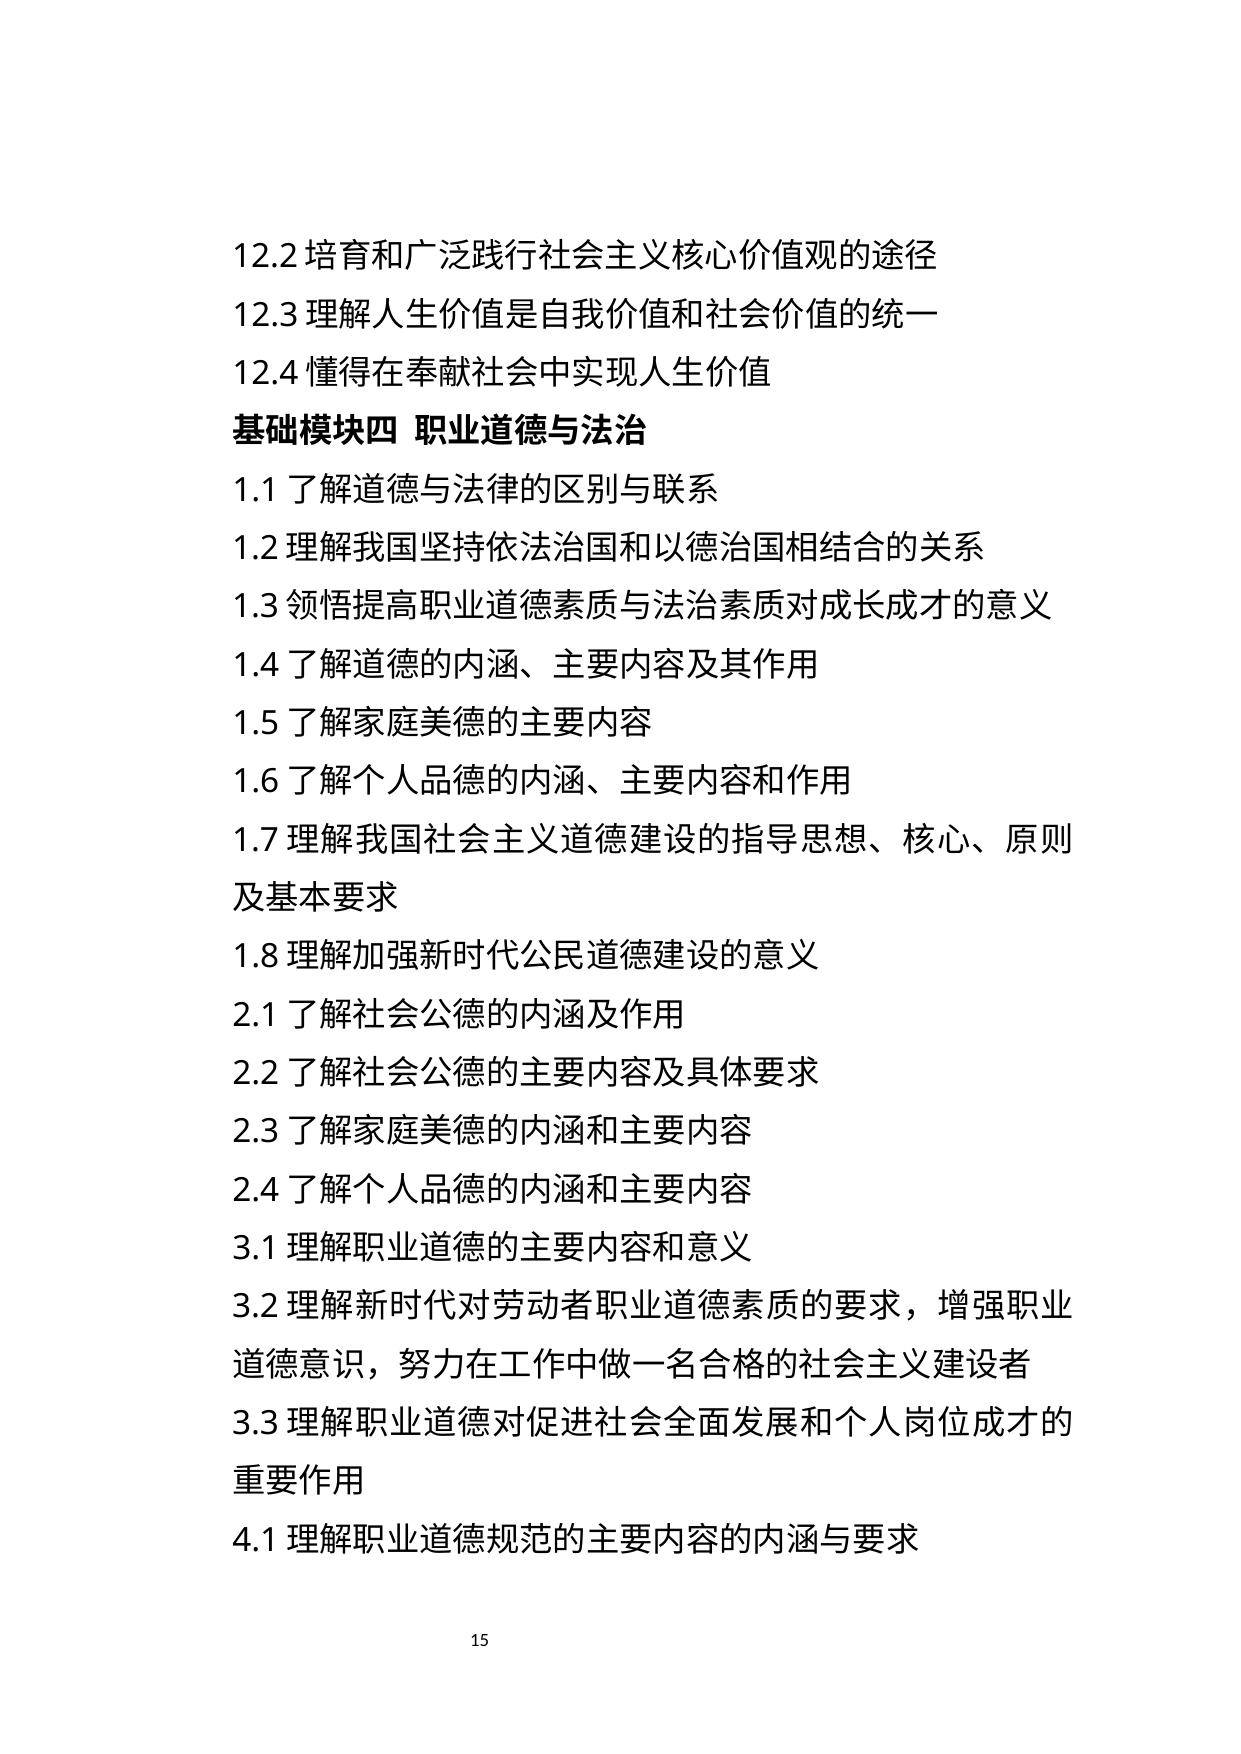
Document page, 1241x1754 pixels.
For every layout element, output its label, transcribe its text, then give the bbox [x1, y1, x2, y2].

text 3.1理解职业道德的主要内容和意义 [165, 1213, 1075, 1271]
text 1.5了解家庭美德的主要内容 [165, 688, 1075, 746]
text 3.2理解新时代对劳动者职业道德素质的要求，增强职业道德意识，努力在工作中做一名合格的社会主义建设者 [232, 1271, 1075, 1388]
text 1.1了解道德与法律的区别与联系 [165, 454, 1075, 513]
text 1.7理解我国社会主义道德建设的指导思想、核心、原则及基本要求 [232, 804, 1075, 921]
text 12.2培育和广泛践行社会主义核心价值观的途径 [232, 221, 1075, 279]
text 2.1了解社会公德的内涵及作用 [165, 979, 1075, 1038]
text 12.3理解人生价值是自我价值和社会价值的统一 [165, 279, 1075, 338]
text 基础模块四 职业道德与法治 [165, 396, 1075, 454]
text 3.3理解职业道德对促进社会全面发展和个人岗位成才的重要作用 [232, 1388, 1075, 1504]
text 2.4了解个人品德的内涵和主要内容 [165, 1154, 1075, 1213]
text 2.2了解社会公德的主要内容及具体要求 [165, 1038, 1075, 1096]
text 1.8理解加强新时代公民道德建设的意义 [165, 921, 1075, 979]
text 12.4懂得在奉献社会中实现人生价值 [165, 338, 1075, 396]
text 1.6了解个人品德的内涵、主要内容和作用 [165, 746, 1075, 804]
text 4.1理解职业道德规范的主要内容的内涵与要求 [165, 1504, 1075, 1563]
text 2.3了解家庭美德的内涵和主要内容 [165, 1096, 1075, 1154]
text 1.4了解道德的内涵、主要内容及其作用 [165, 629, 1075, 688]
text 1.3领悟提高职业道德素质与法治素质对成长成才的意义 [232, 571, 1075, 629]
text 1.2理解我国坚持依法治国和以德治国相结合的关系 [232, 513, 1075, 571]
